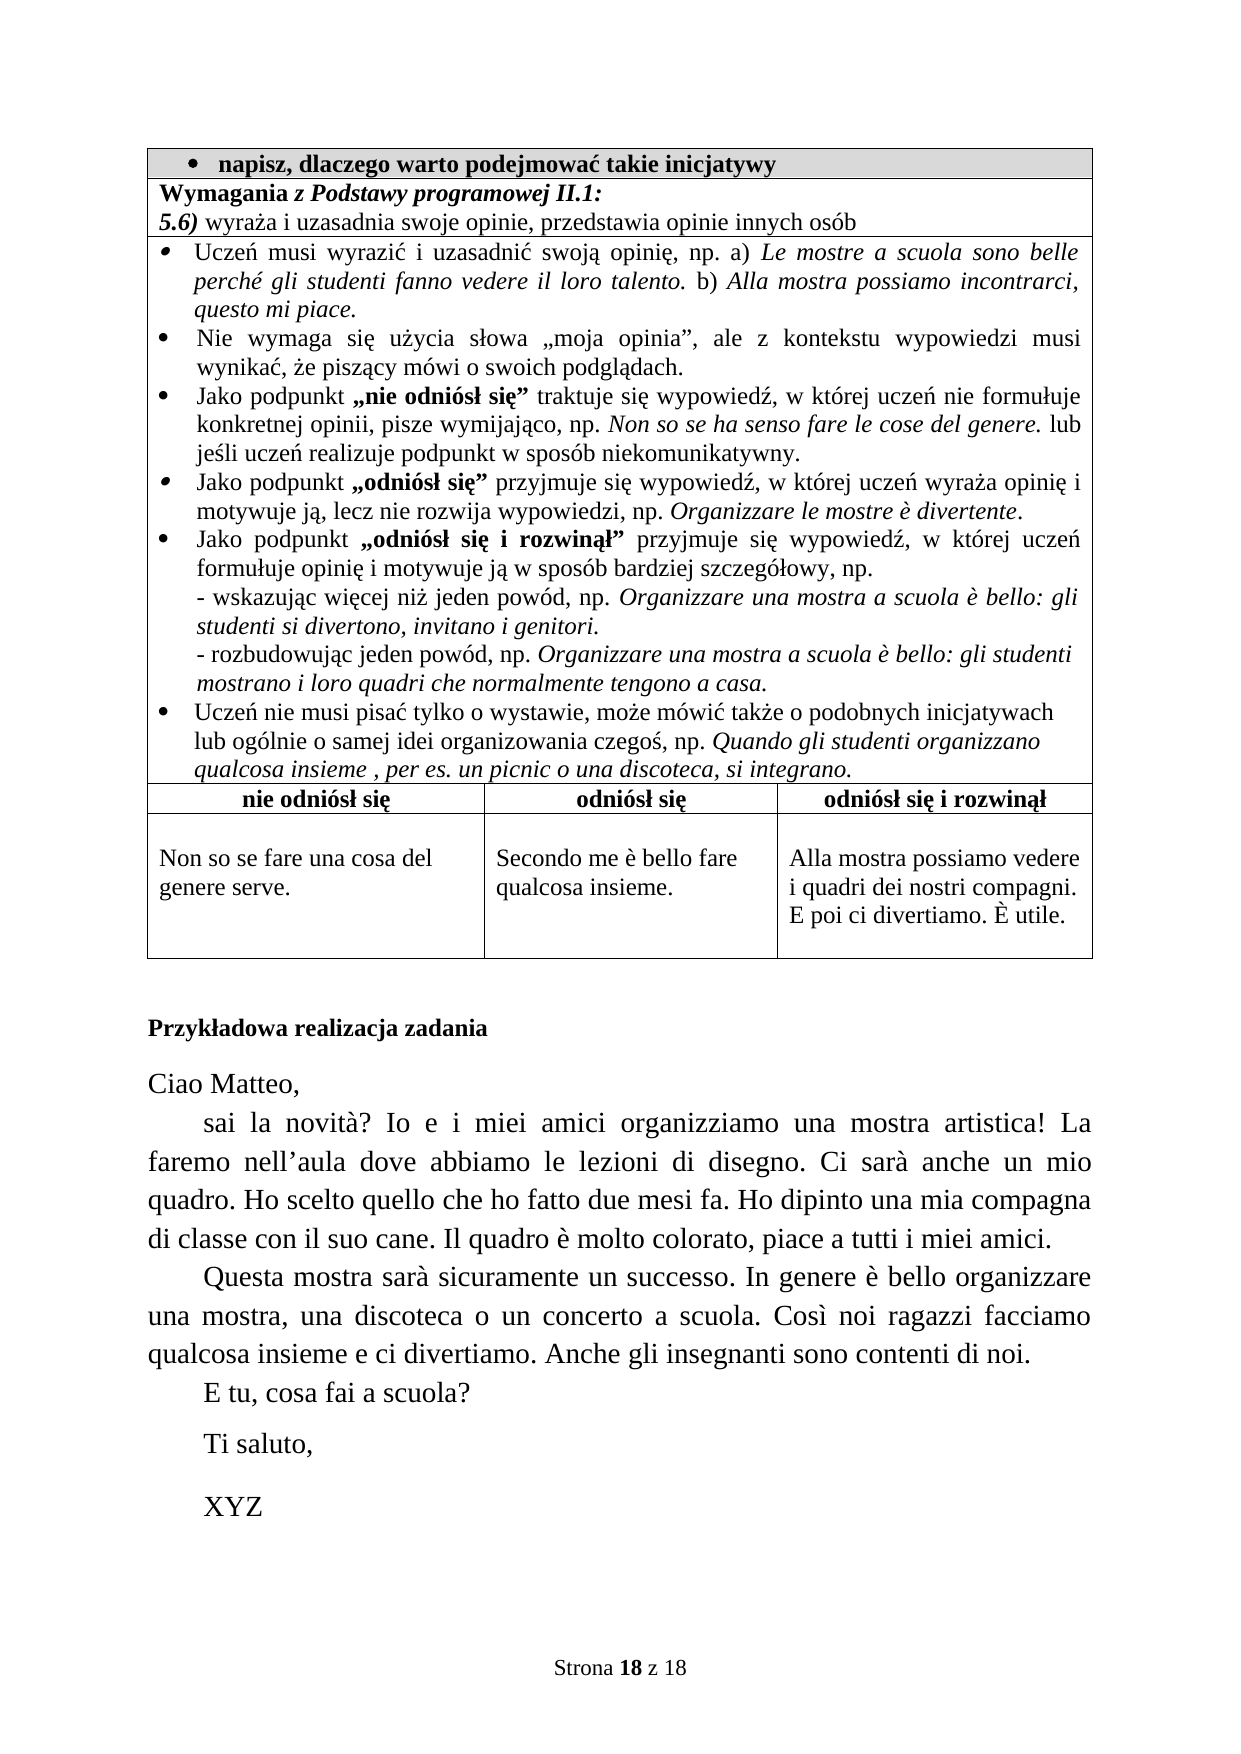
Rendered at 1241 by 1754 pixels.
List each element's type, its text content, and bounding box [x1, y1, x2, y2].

table_header napisz, dlaczego warto podejmować takie inicjatywy [148, 149, 1092, 177]
table_cell odniósł się i rozwinął [778, 784, 1092, 813]
table_cell Alla mostra possiamo vedere i quadri dei nostri compagni. E poi ci divertiamo. È utile. [778, 814, 1092, 958]
text E tu, cosa fai a scuola? [148, 1375, 1093, 1408]
text Questa mostra sarà sicuramente un successo. In genere è bello organizzare una mostra, una discoteca o un concerto a scuola. Così noi ragazzi facciamo qualcosa insieme e ci divertiamo. Anche gli insegnanti sono contenti di noi. [148, 1259, 1093, 1370]
table_cell Non so se fare una cosa del genere serve. [148, 814, 484, 958]
table_cell Uczeń musi wyrazić i uzasadnić swoją opinię, np. a) Le mostre a scuola sono belle perché gli studenti fanno vedere il loro talento. b) Alla mostra possiamo incontrarci, questo mi piace. Nie wymaga się użycia słowa „moja opinia”, ale z kontekstu wypowiedzi musi wynikać, że piszący mówi o swoich podglądach. Jako podpunkt „nie odniósł się” traktuje się wypowiedź, w której uczeń nie formułuje konkretnej opinii, pisze wymijająco, np. Non so se ha senso fare le cose del genere. lub jeśli uczeń realizuje podpunkt w sposób niekomunikatywny. Jako podpunkt „odniósł się” przyjmuje się wypowiedź, w której uczeń wyraża opinię i motywuje ją, lecz nie rozwija wypowiedzi, np. Organizzare le mostre è divertente. Jako podpunkt „odniósł się i rozwinął” przyjmuje się wypowiedź, w której uczeń formułuje opinię i motywuje ją w sposób bardziej szczegółowy, np. - wskazując więcej niż jeden powód, np. Organizzare una mostra a scuola è bello: gli studenti si divertono, invitano i genitori. - rozbudowując jeden powód, np. Organizzare una mostra a scuola è bello: gli studenti mostrano i loro quadri che normalmente tengono a casa. Uczeń nie musi pisać tylko o wystawie, może mówić także o podobnych inicjatywach lub ogólnie o samej idei organizowania czegoś, np. Quando gli studenti organizzano qualcosa insieme , per es. un picnic o una discoteca, si integrano. [148, 237, 1092, 783]
text sai la novità? Io e i miei amici organizziamo una mostra artistica! La faremo nell’aula dove abbiamo le lezioni di disegno. Ci sarà anche un mio quadro. Ho scelto quello che ho fatto due mesi fa. Ho dipinto una mia compagna di classe con il suo cane. Il quadro è molto colorato, piace a tutti i miei amici. [148, 1105, 1093, 1254]
table_cell nie odniósł się [148, 784, 484, 813]
text Ciao Matteo, [148, 1067, 1093, 1100]
text Ti saluto, [148, 1426, 1093, 1459]
text Przykładowa realizacja zadania [148, 1013, 1093, 1041]
table_cell Secondo me è bello fare qualcosa insieme. [485, 814, 777, 958]
table_cell Wymagania z Podstawy programowej II.1: 5.6) wyraża i uzasadnia swoje opinie, przedstawia opinie innych osób [148, 179, 1092, 236]
text XYZ [148, 1489, 1093, 1522]
table_cell odniósł się [485, 784, 777, 813]
